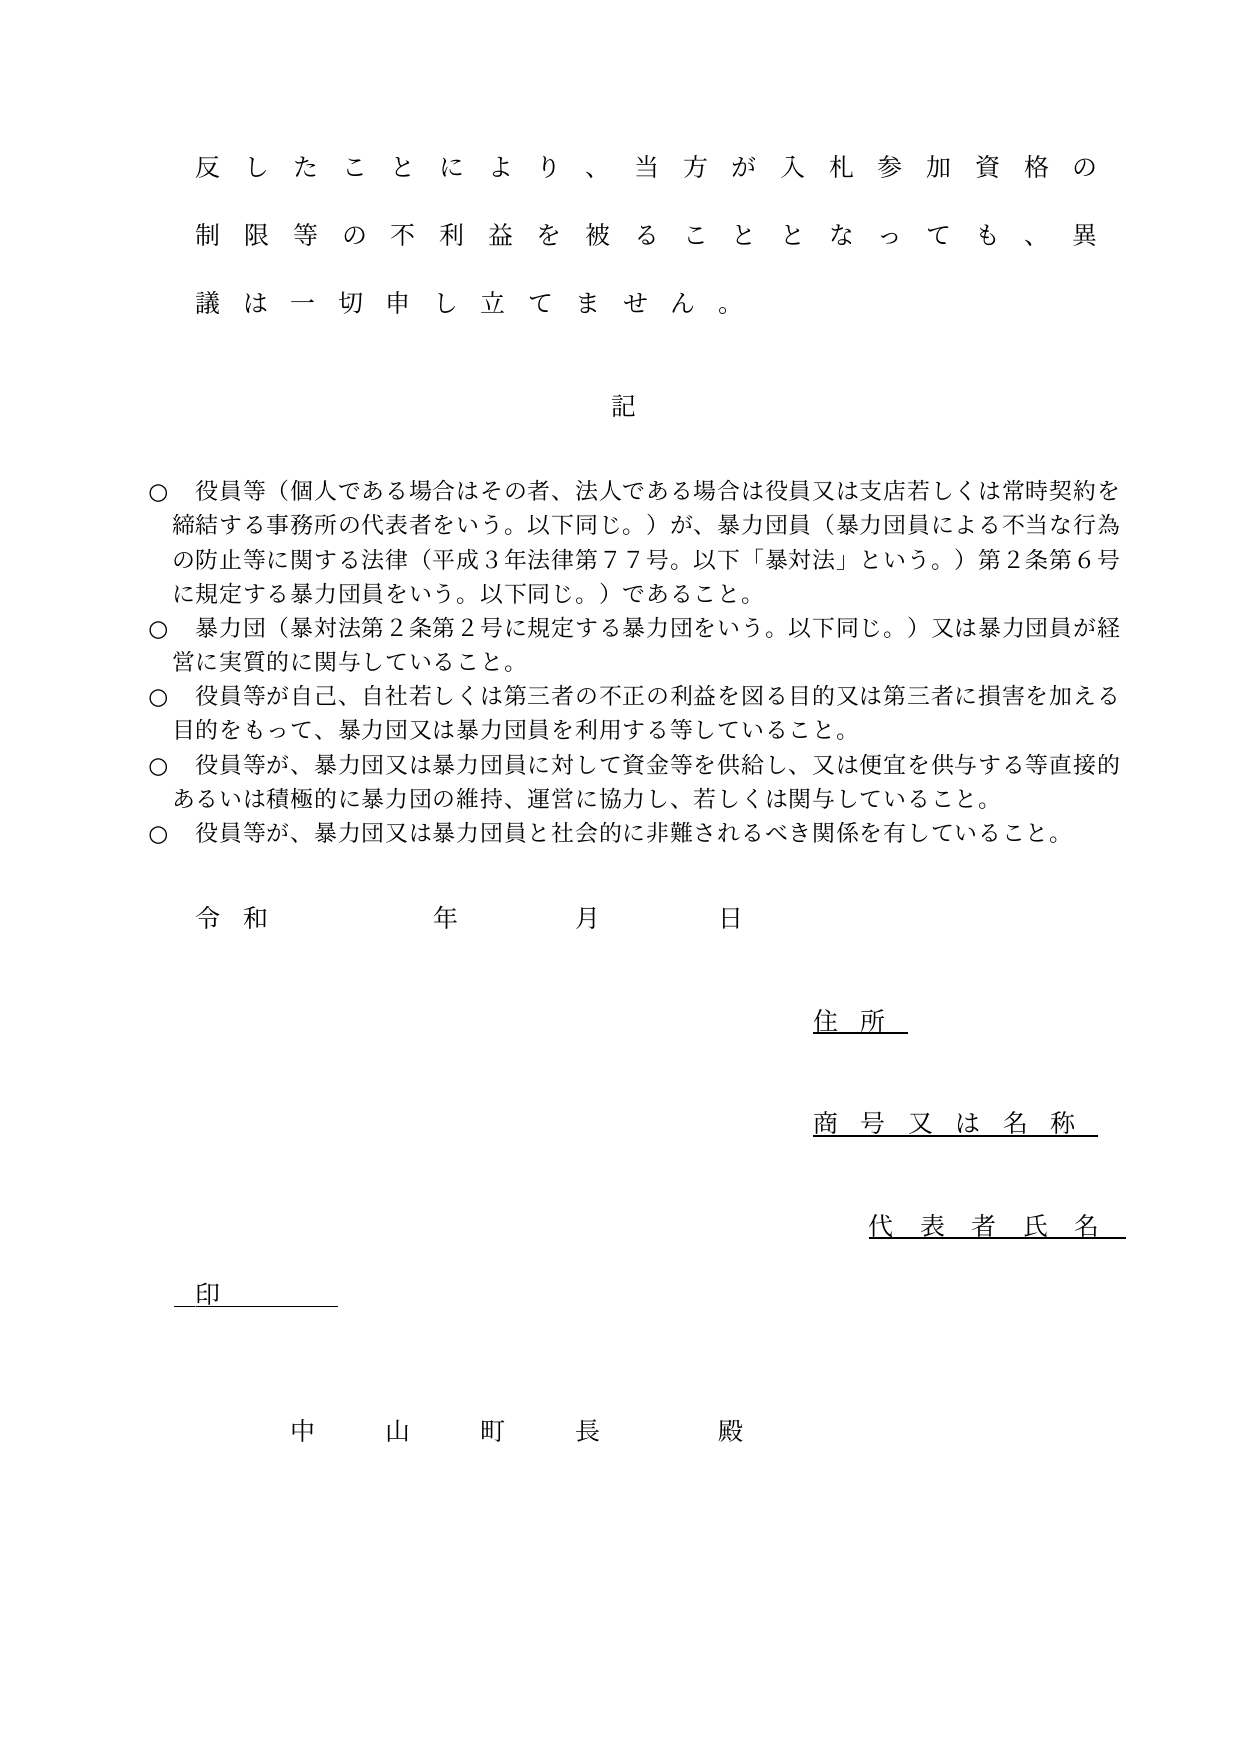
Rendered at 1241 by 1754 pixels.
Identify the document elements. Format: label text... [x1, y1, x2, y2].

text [148, 131, 1122, 336]
text 中 山 町 長 殿 [148, 1395, 1122, 1464]
text 住所 [148, 985, 1122, 1054]
text ○ 役員等が自己、自社若しくは第三者の不正の利益を図る目的又は第三者に損害を加える目的をもって、暴力団又は暴力団員を利用する等していること。 [148, 678, 1122, 746]
text ○ 暴力団（暴対法第２条第２号に規定する暴力団をいう。以下同じ。）又は暴力団員が経営に実質的に関与していること。 [148, 609, 1122, 678]
subtitle 記 [148, 370, 1122, 439]
text 商号又は名称 [148, 1088, 1122, 1156]
text ○ 役員等（個人である場合はその者、法人である場合は役員又は支店若しくは常時契約を締結する事務所の代表者をいう。以下同じ。）が、暴力団員（暴力団員による不当な行為の防止等に関する法律（平成３年法律第７７号。以下「暴対法」という。）第２条第６号に規定する暴力団員をいう。以下同じ。）であること。 [148, 473, 1122, 609]
text 代表者氏名 印 [148, 1190, 1122, 1327]
text ○ 役員等が、暴力団又は暴力団員と社会的に非難されるべき関係を有していること。 [148, 814, 1122, 849]
text ○ 役員等が、暴力団又は暴力団員に対して資金等を供給し、又は便宜を供与する等直接的あるいは積極的に暴力団の維持、運営に協力し、若しくは関与していること。 [148, 746, 1122, 814]
text 令和 年 月 日 [148, 883, 1122, 951]
